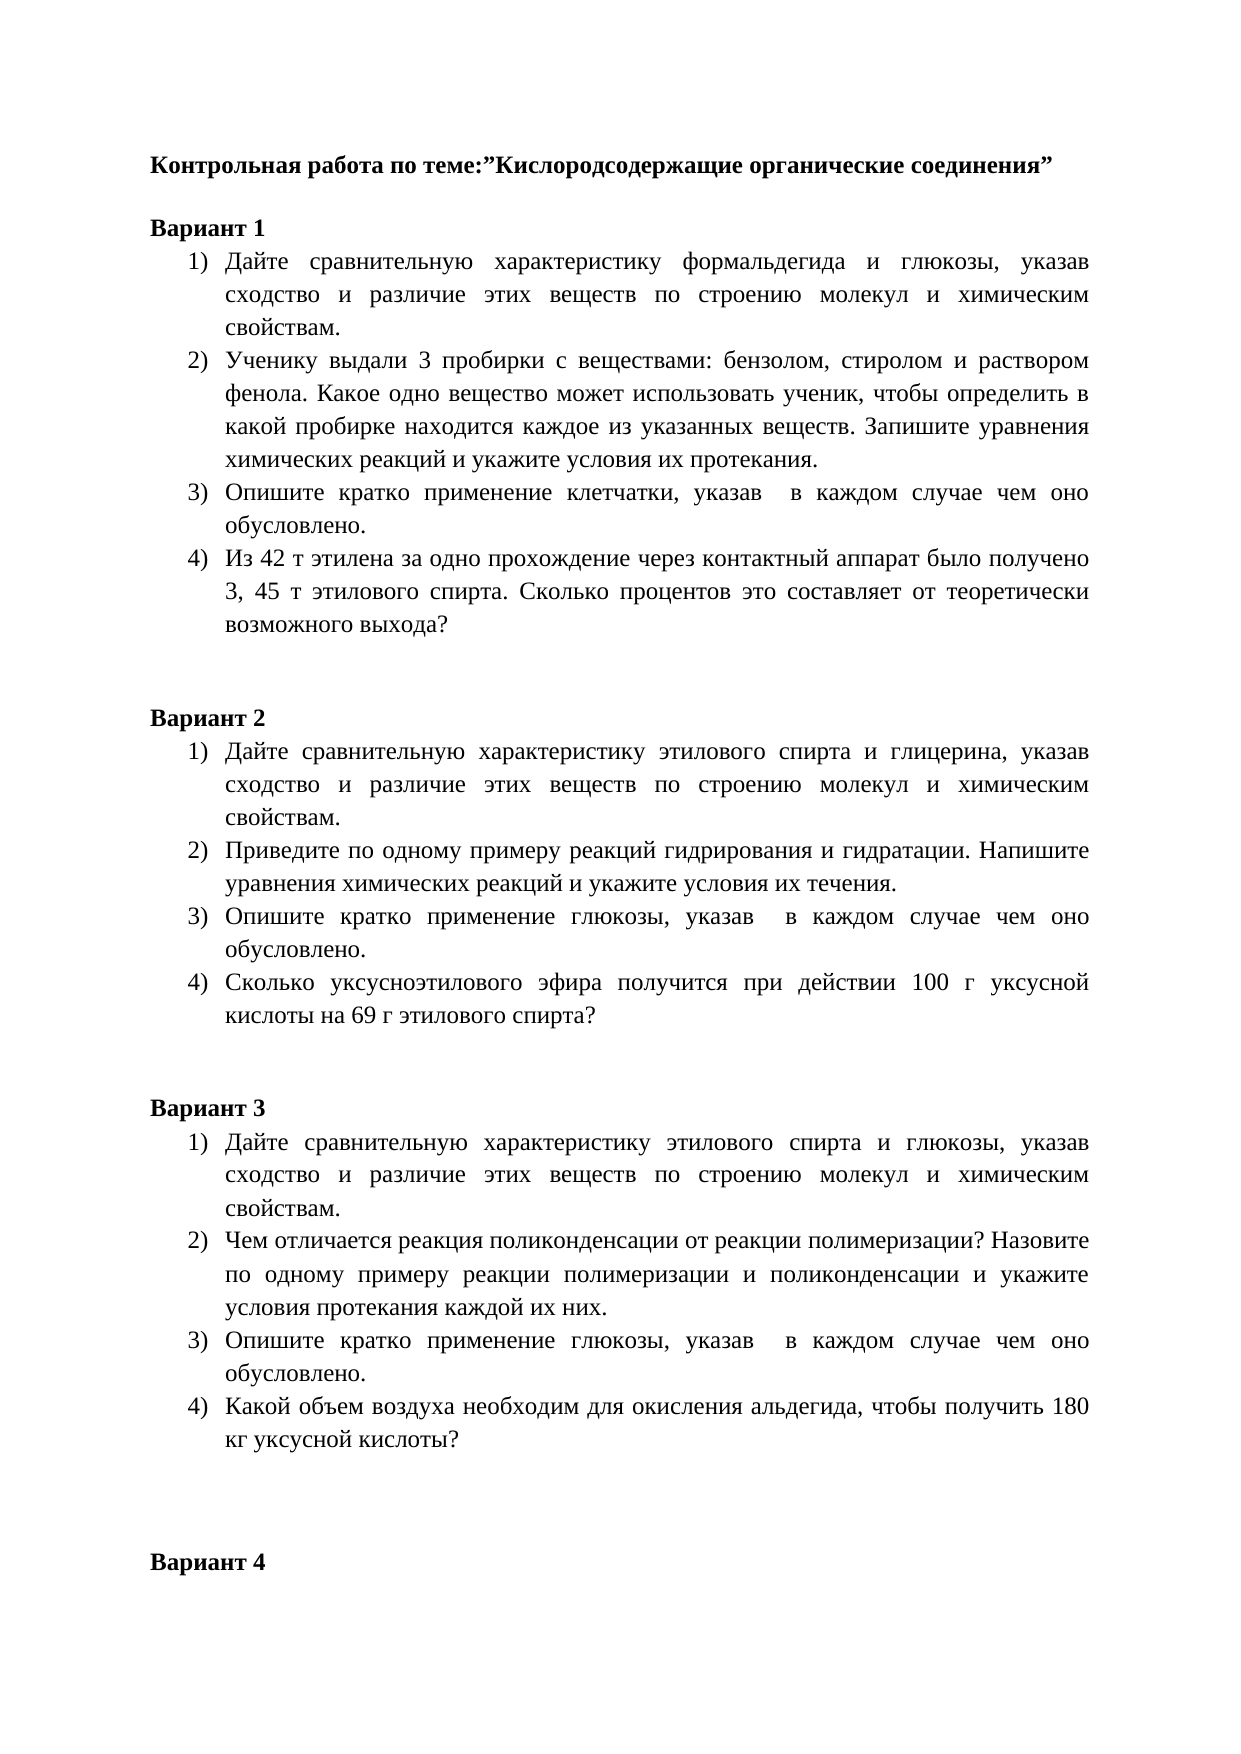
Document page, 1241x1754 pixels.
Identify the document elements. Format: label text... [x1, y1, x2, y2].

text Вариант 2 [150, 703, 1090, 732]
list Из 42 т этилена за одно прохождение через контактный аппарат было получено 3, 45 т этилового спирта. Сколько процентов это составляет от теоретически возможного выхода? [187, 543, 1090, 638]
list Опишите кратко применение клетчатки, указав в каждом случае чем оно обусловлено. [187, 477, 1090, 539]
list Ученику выдали 3 пробирки с веществами: бензолом, стиролом и раствором фенола. Какое одно вещество может использовать ученик, чтобы определить в какой пробирке находится каждое из указанных веществ. Запишите уравнения химических реакций и укажите условия их протекания. [187, 345, 1090, 473]
text Контрольная работа по теме:”Кислородсодержащие органические соединения” [150, 150, 1090, 179]
list Какой объем воздуха необходим для окисления альдегида, чтобы получить 180 кг уксусной кислоты? [187, 1391, 1090, 1452]
text Вариант 3 [150, 1093, 1090, 1122]
list Дайте сравнительную характеристику формальдегида и глюкозы, указав сходство и различие этих веществ по строению молекул и химическим свойствам. [187, 246, 1090, 341]
list Дайте сравнительную характеристику этилового спирта и глюкозы, указав сходство и различие этих веществ по строению молекул и химическим свойствам. [187, 1127, 1090, 1221]
list Опишите кратко применение глюкозы, указав в каждом случае чем оно обусловлено. [187, 1325, 1090, 1386]
list Приведите по одному примеру реакций гидрирования и гидратации. Напишите уравнения химических реакций и укажите условия их течения. [187, 835, 1090, 897]
text Вариант 4 [150, 1547, 1090, 1576]
text Вариант 1 [150, 213, 1090, 242]
list Дайте сравнительную характеристику этилового спирта и глицерина, указав сходство и различие этих веществ по строению молекул и химическим свойствам. [187, 736, 1090, 831]
list Чем отличается реакция поликонденсации от реакции полимеризации? Назовите по одному примеру реакции полимеризации и поликонденсации и укажите условия протекания каждой их них. [187, 1226, 1090, 1320]
list Опишите кратко применение глюкозы, указав в каждом случае чем оно обусловлено. [187, 901, 1090, 963]
list Сколько уксусноэтилового эфира получится при действии 100 г уксусной кислоты на 69 г этилового спирта? [187, 967, 1090, 1029]
